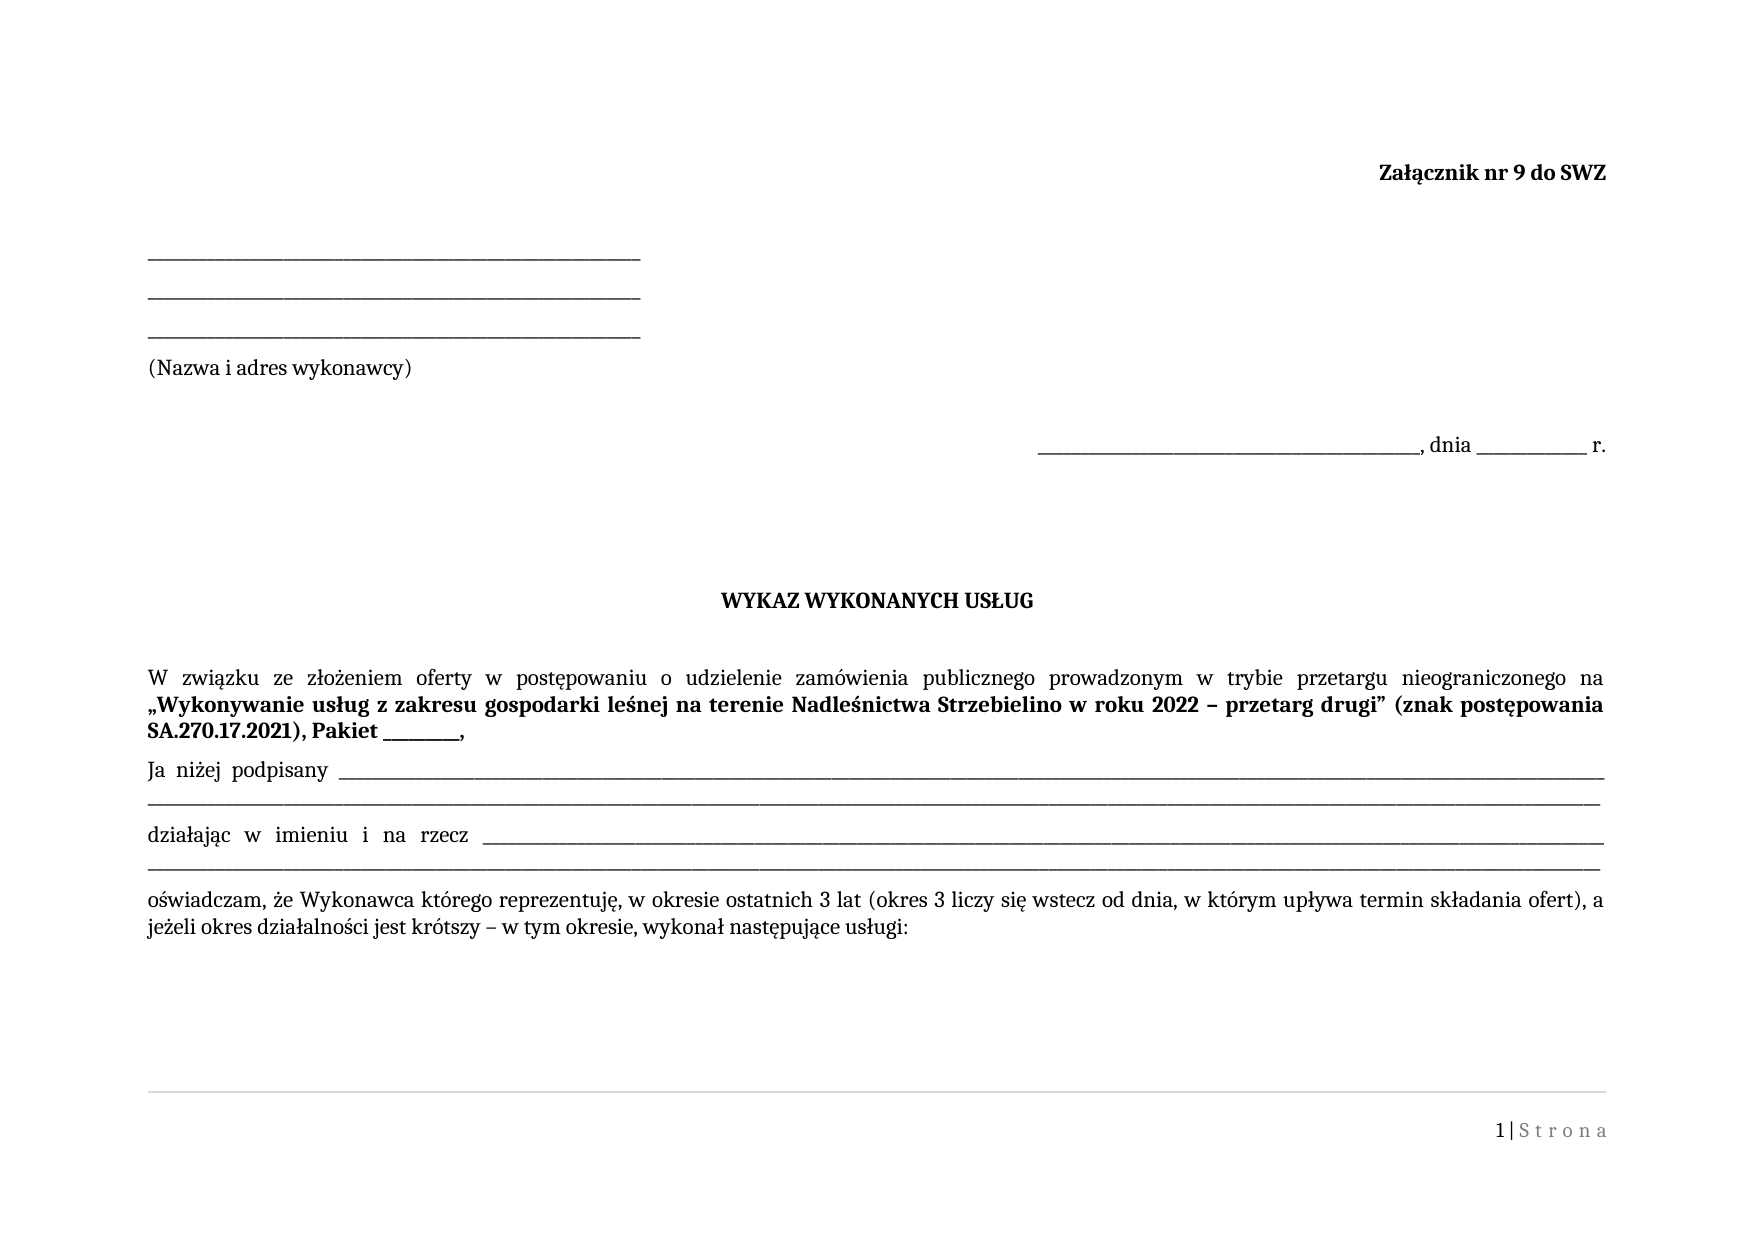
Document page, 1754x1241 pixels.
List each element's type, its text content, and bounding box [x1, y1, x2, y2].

text W związku ze złożeniem oferty w postępowaniu o udzielenie zamówienia publicznego prowadzonym w trybie przetargu nieograniczonego na „Wykonywanie usług z zakresu gospodarki leśnej na terenie Nadleśnictwa Strzebielino w roku 2022 – przetarg drugi” (znak postępowania SA.270.17.2021), Pakiet _________, [148, 665, 1606, 744]
text działając w imieniu i na rzecz ____________________________________________________________________________________________________________________________________ ___________________________________________________________________________________________________________________________________________________________________________ [148, 822, 1606, 875]
text Załącznik nr 9 do SWZ [148, 160, 1606, 186]
text __________________________________________________________ [148, 316, 1606, 342]
text oświadczam, że Wykonawca którego reprezentuję, w okresie ostatnich 3 lat (okres 3 liczy się wstecz od dnia, w którym upływa termin składania ofert), a jeżeli okres działalności jest krótszy – w tym okresie, wykonał następujące usługi: [148, 887, 1606, 940]
text _____________________________________________, dnia _____________ r. [148, 432, 1606, 458]
text __________________________________________________________ [148, 277, 1606, 303]
text (Nazwa i adres wykonawcy) [148, 354, 1606, 381]
text WYKAZ WYKONANYCH USŁUG [148, 587, 1606, 614]
text Ja niżej podpisany _____________________________________________________________________________________________________________________________________________________ ___________________________________________________________________________________________________________________________________________________________________________ [148, 757, 1606, 809]
text __________________________________________________________ [148, 238, 1606, 264]
